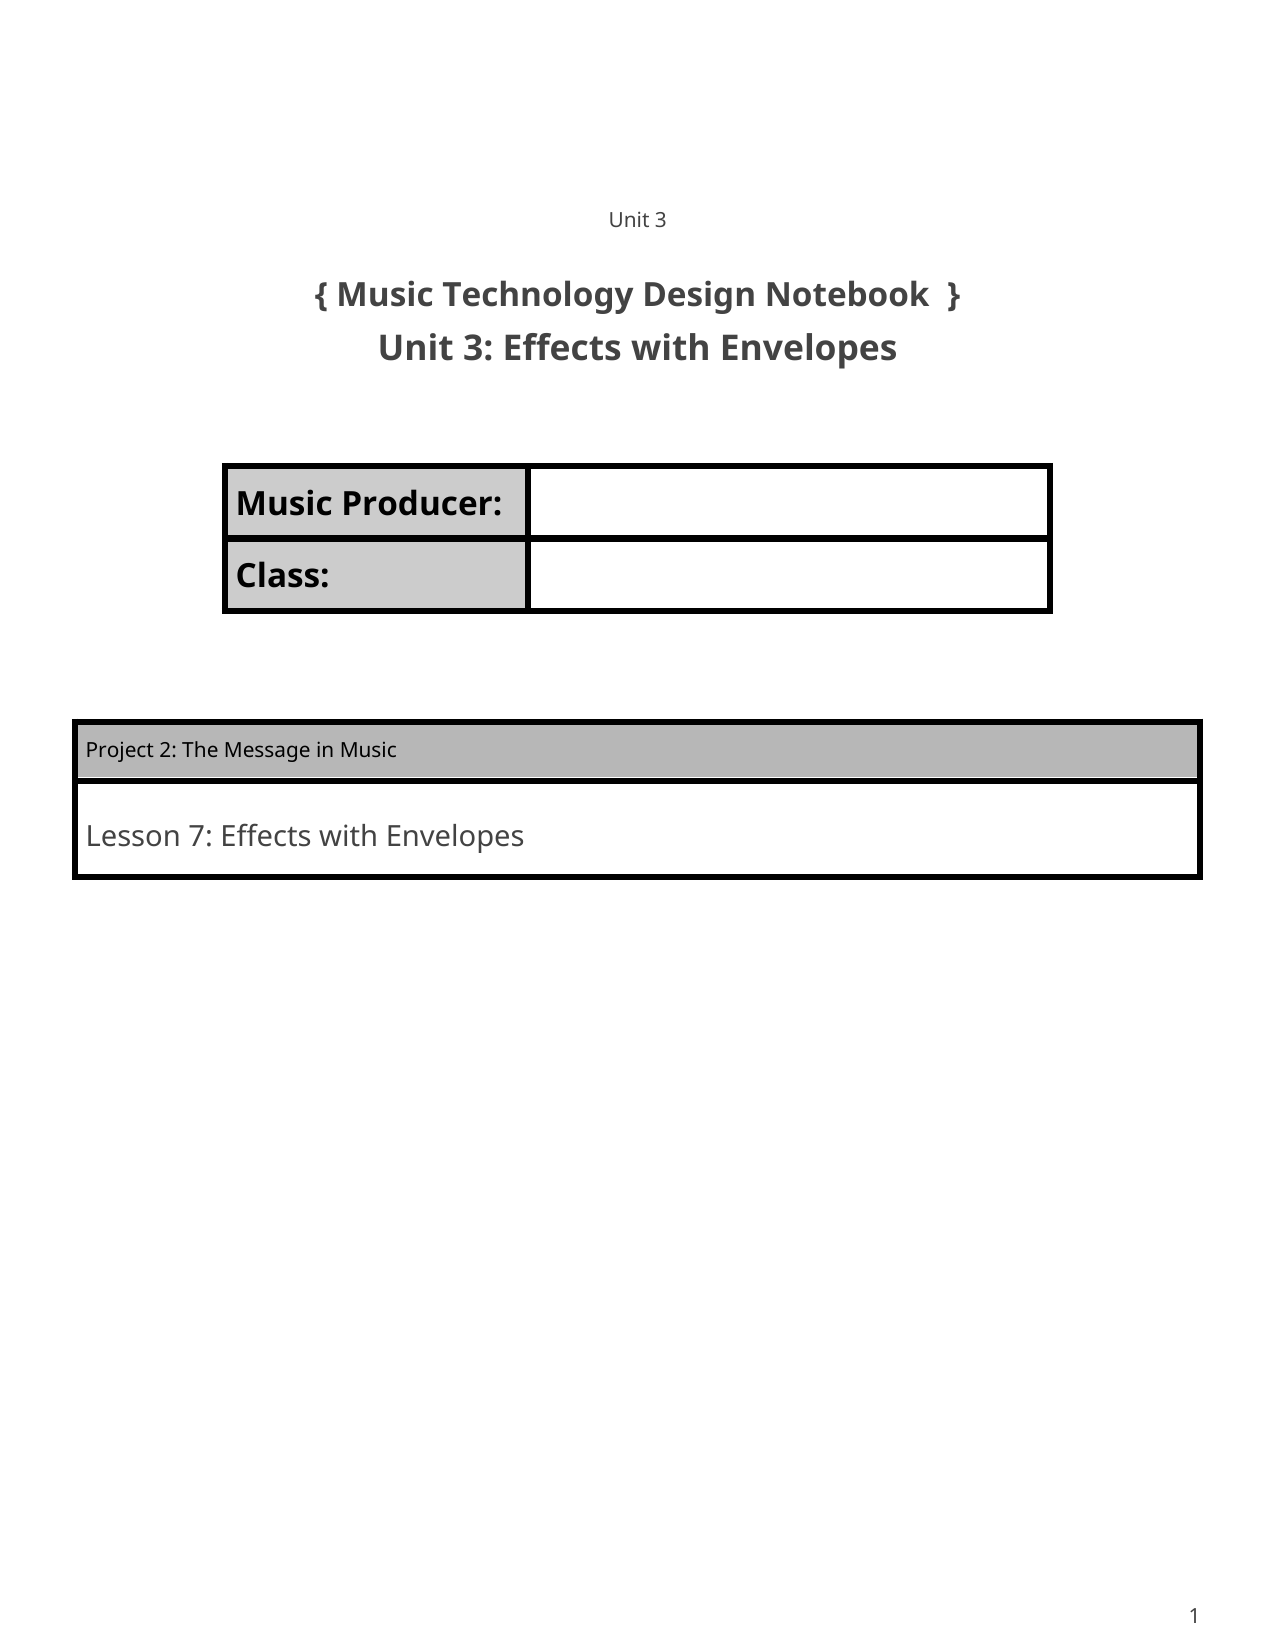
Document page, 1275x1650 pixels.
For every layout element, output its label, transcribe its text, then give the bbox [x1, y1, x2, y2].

table_cell Lesson 7: Effects with Envelopes [78, 784, 1197, 873]
table_cell [531, 542, 1047, 608]
text { Music Technology Design Notebook } [75, 270, 1200, 316]
table_cell Class: [228, 542, 525, 608]
table_header Music Producer: [228, 469, 525, 535]
table_header [531, 469, 1047, 535]
text Unit 3 [75, 205, 1200, 234]
text Unit 3: Effects with Envelopes [75, 323, 1200, 371]
table_header Project 2: The Message in Music [78, 725, 1197, 777]
